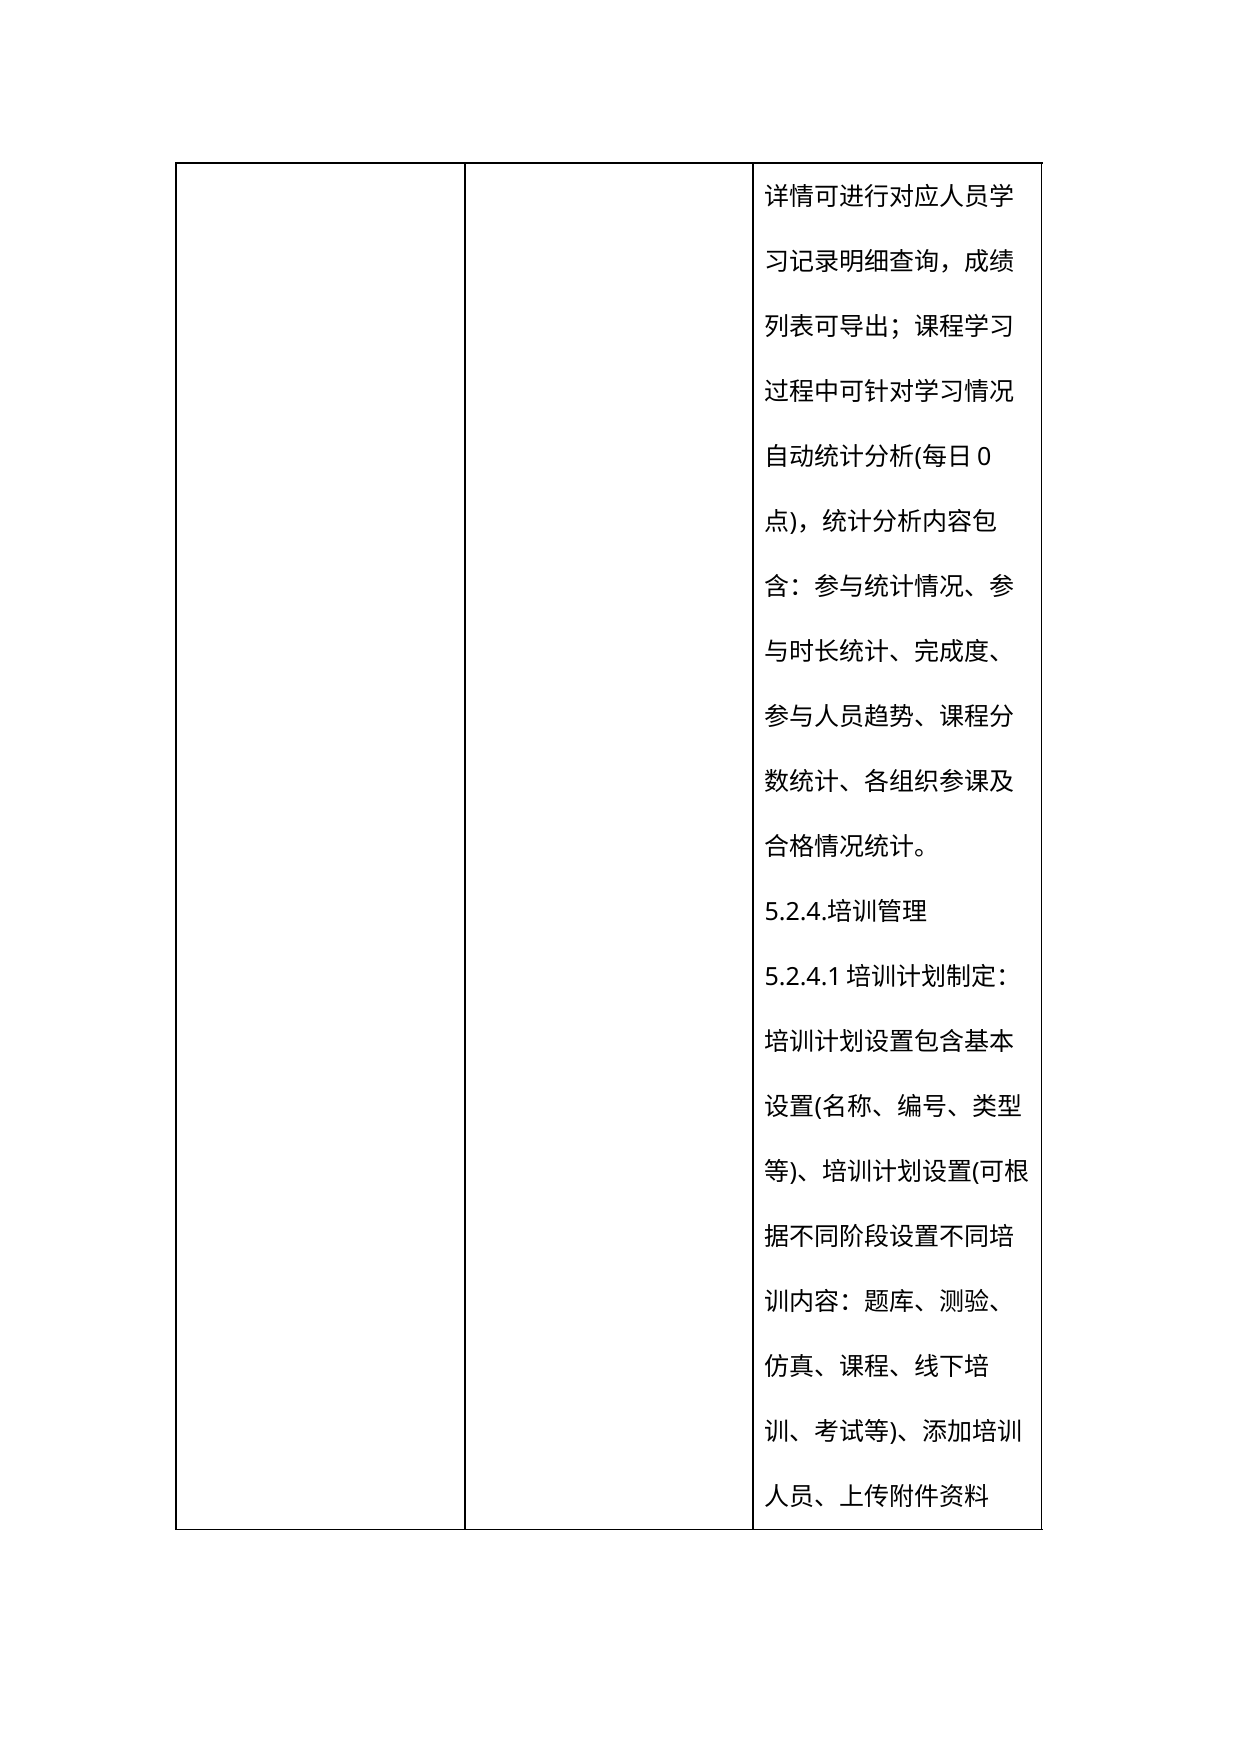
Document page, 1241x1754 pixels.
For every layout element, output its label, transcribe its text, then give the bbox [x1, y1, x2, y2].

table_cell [754, 164, 1041, 1528]
table_cell [466, 164, 752, 1528]
table_cell 1 [177, 164, 464, 1528]
